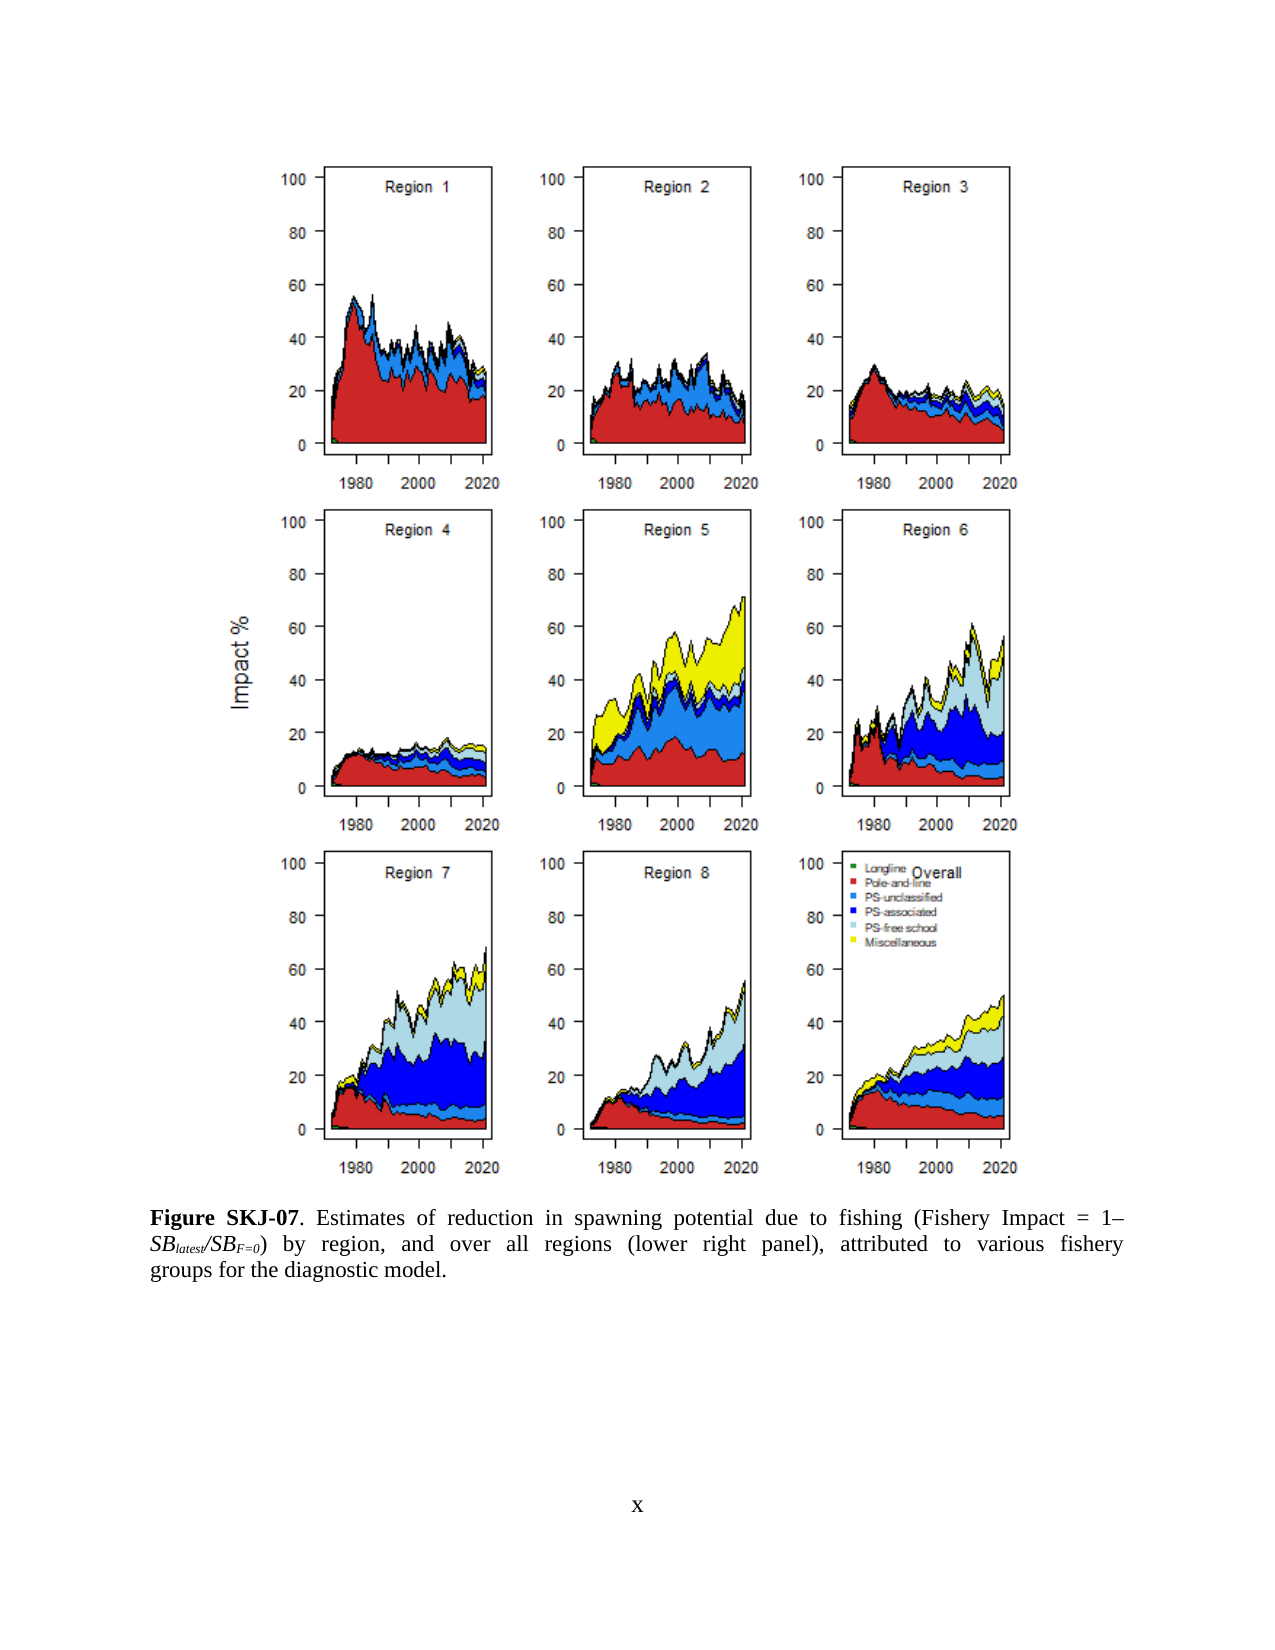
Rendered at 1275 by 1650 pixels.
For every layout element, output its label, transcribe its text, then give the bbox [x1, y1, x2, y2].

text Figure SKJ-07. Estimates of reduction in spawning potential due to fishing (Fishery Impact = 1– SBlatest/SBF=0) by region, and over all regions (lower right panel), attributed to various fishery groups for the diagnostic model. [150, 1204, 1125, 1283]
picture [228, 150, 1047, 1204]
